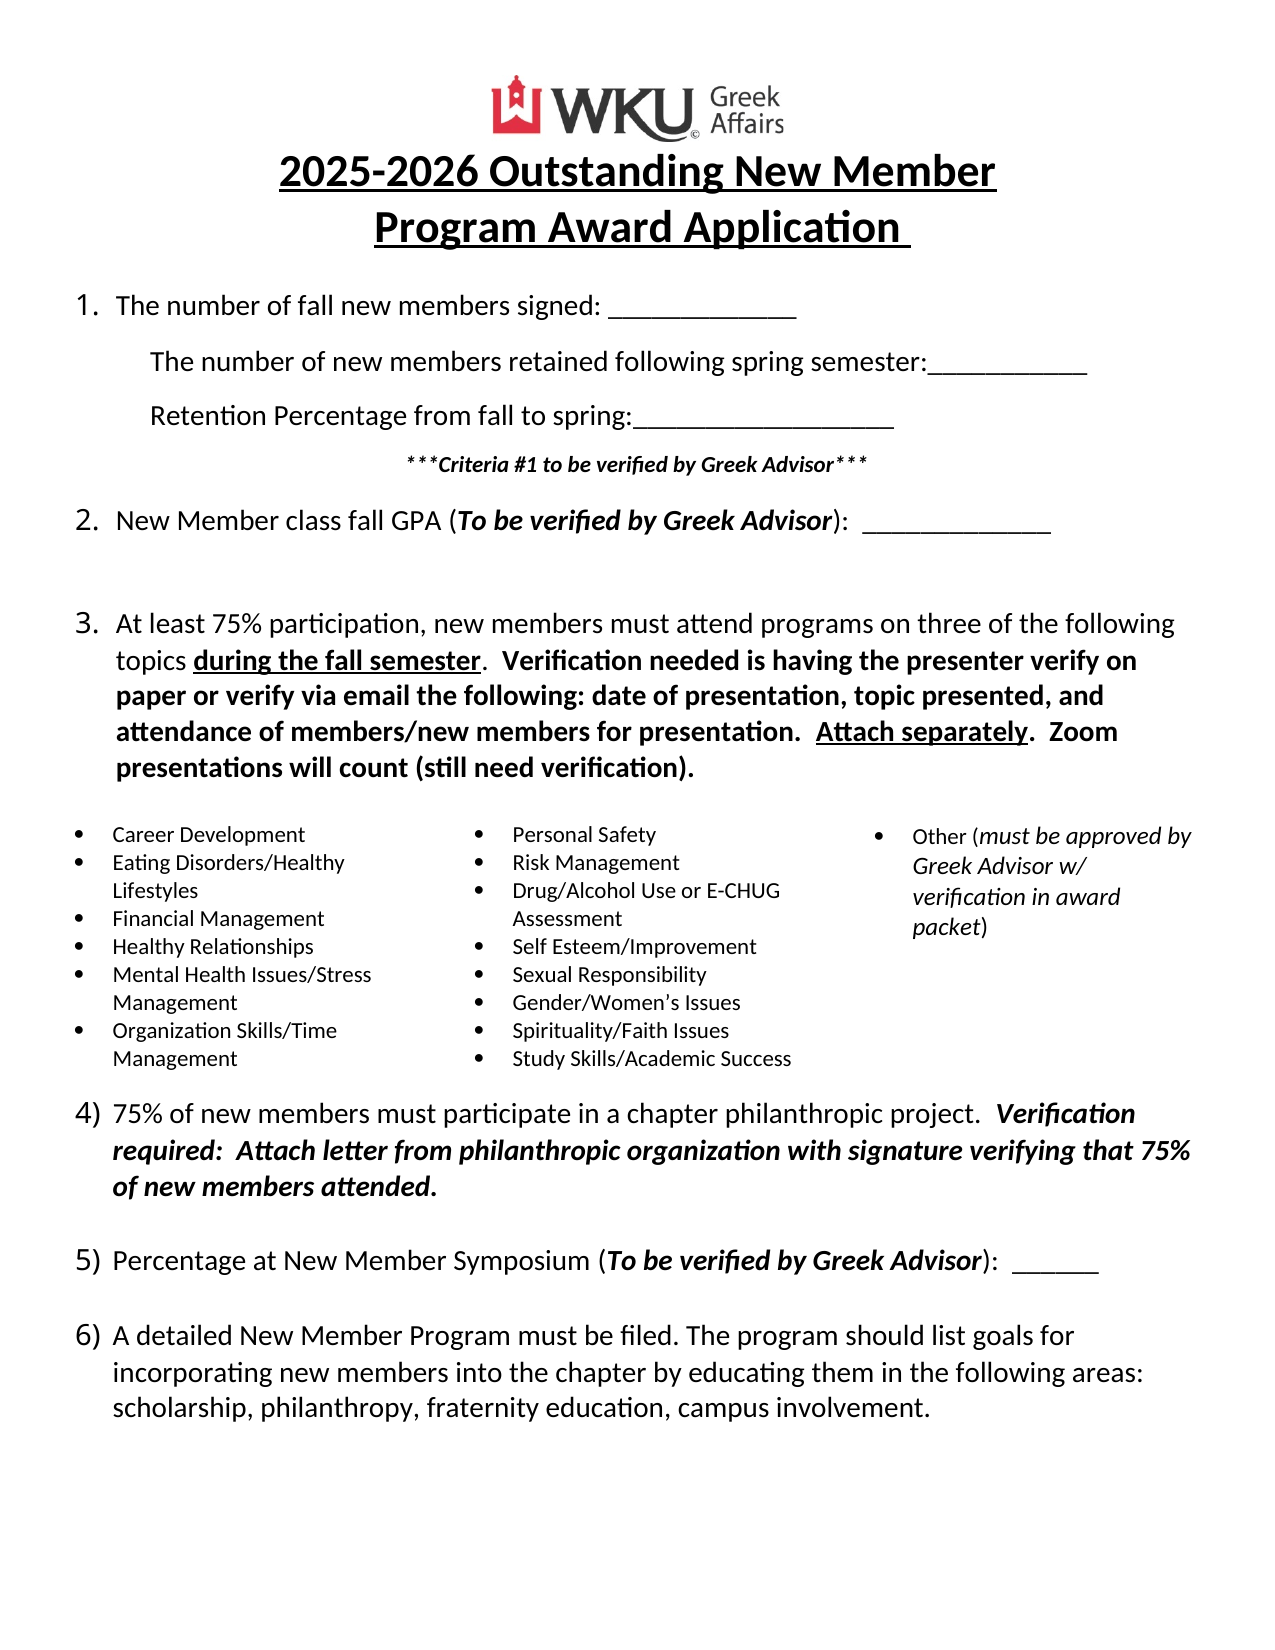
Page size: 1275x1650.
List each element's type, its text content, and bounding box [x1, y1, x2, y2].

list Percentage at New Member Symposium (To be verified by Greek Advisor): ______ [75, 1239, 1200, 1279]
list Sexual Responsibility [475, 960, 800, 988]
list At least 75% participation, new members must attend programs on three of the following topics during the fall semester. Verification needed is having the presenter verify on paper or verify via email the following: date of presentation, topic presented, and attendance of members/new members for presentation. Attach separately. Zoom presentations will count (still need verification). [75, 602, 1200, 784]
list Gender/Women’s Issues [475, 988, 800, 1016]
list A detailed New Member Program must be filed. The program should list goals for incorporating new members into the chapter by educating them in the following areas: scholarship, philanthropy, fraternity education, campus involvement. [75, 1314, 1200, 1425]
list Risk Management [475, 848, 838, 876]
text ***Criteria #1 to be verified by Greek Advisor*** [75, 450, 1200, 478]
list The number of fall new members signed: _____________ [75, 284, 1200, 324]
list 75% of new members must participate in a chapter philanthropic project. Verification required: Attach letter from philanthropic organization with signature verifying that 75% of new members attended. [75, 1092, 1200, 1203]
list Financial Management [75, 904, 400, 932]
text The number of new members retained following spring semester:___________ [150, 343, 1200, 379]
list Career Development [75, 820, 400, 848]
list Study Skills/Academic Success [475, 1044, 800, 1072]
list Eating Disorders/Healthy Lifestyles [75, 848, 400, 904]
picture [491, 75, 784, 142]
list Healthy Relationships [75, 932, 400, 960]
text Program Award Application [150, 198, 1125, 253]
list Personal Safety [475, 820, 800, 848]
list New Member class fall GPA (To be verified by Greek Advisor): _____________ [75, 499, 1200, 538]
list Drug/Alcohol Use or E-CHUG Assessment [475, 876, 838, 932]
list Self Esteem/Improvement [475, 932, 838, 960]
list Mental Health Issues/Stress Management [75, 960, 409, 1016]
list Organization Skills/Time Management [75, 1016, 400, 1072]
list Spirituality/Faith Issues [475, 1016, 800, 1044]
list Other (must be approved by Greek Advisor w/ verification in award packet) [875, 820, 1200, 942]
text 2025-2026 Outstanding New Member [150, 142, 1125, 198]
text Retention Percentage from fall to spring:__________________ [150, 397, 1200, 433]
